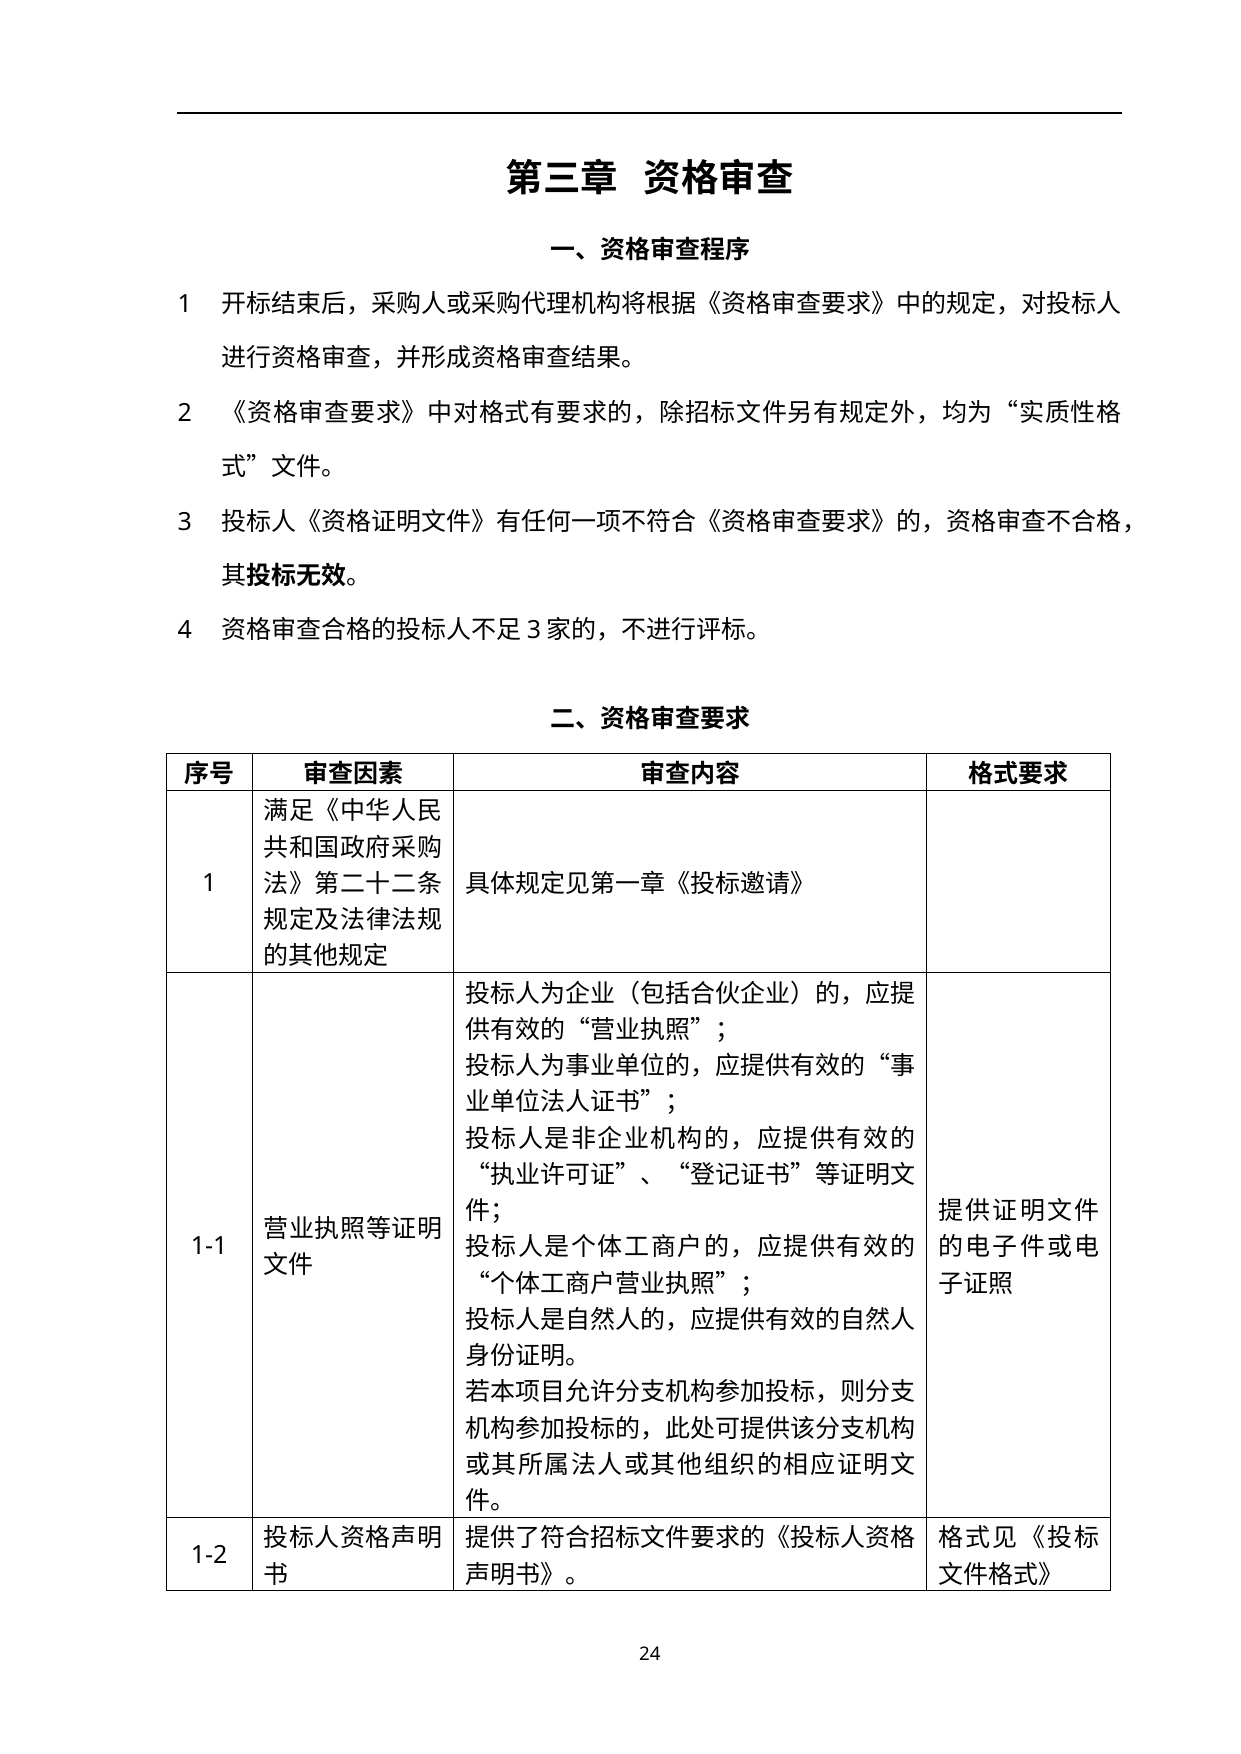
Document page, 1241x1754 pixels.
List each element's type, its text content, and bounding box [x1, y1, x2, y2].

list 资格审查合格的投标人不足3家的，不进行评标。 [177, 610, 1122, 646]
text 一、资格审查程序 [177, 229, 1122, 265]
list 投标人《资格证明文件》有任何一项不符合《资格审查要求》的，资格审查不合格，其投标无效。 [177, 501, 1122, 592]
text 第三章 资格审查 [177, 148, 1122, 202]
table_cell 营业执照等证明文件 [253, 973, 453, 1517]
table_cell 具体规定见第一章《投标邀请》 [454, 791, 926, 972]
table_header 序号 [167, 754, 252, 790]
table_cell 1-1 [167, 973, 252, 1517]
table_header 审查内容 [454, 754, 926, 790]
table_cell 投标人为企业（包括合伙企业）的，应提供有效的“营业执照”； 投标人为事业单位的，应提供有效的“事业单位法人证书”； 投标人是非企业机构的，应提供有效的“执业许可证”、“登记证书”等证明文件； 投标人是个体工商户的，应提供有效的“个体工商户营业执照”； 投标人是自然人的，应提供有效的自然人身份证明。 若本项目允许分支机构参加投标，则分支机构参加投标的，此处可提供该分支机构或其所属法人或其他组织的相应证明文件。 [454, 973, 926, 1517]
table_cell 投标人资格声明书 [253, 1518, 453, 1590]
text 二、资格审查要求 [177, 698, 1122, 734]
table_cell 格式见《投标文件格式》 [927, 1518, 1110, 1590]
table_cell 提供证明文件的电子件或电子证照 [927, 973, 1110, 1517]
table_cell 1 [167, 791, 252, 972]
table_header 格式要求 [927, 754, 1110, 790]
table_cell 满足《中华人民共和国政府采购法》第二十二条规定及法律法规的其他规定 [253, 791, 453, 972]
table_cell 1-2 [167, 1518, 252, 1590]
table_cell [927, 791, 1110, 972]
table_cell 提供了符合招标文件要求的《投标人资格声明书》。 [454, 1518, 926, 1590]
list 《资格审查要求》中对格式有要求的，除招标文件另有规定外，均为“实质性格式”文件。 [177, 392, 1122, 483]
table_header 审查因素 [253, 754, 453, 790]
list 开标结束后，采购人或采购代理机构将根据《资格审查要求》中的规定，对投标人进行资格审查，并形成资格审查结果。 [177, 283, 1122, 374]
